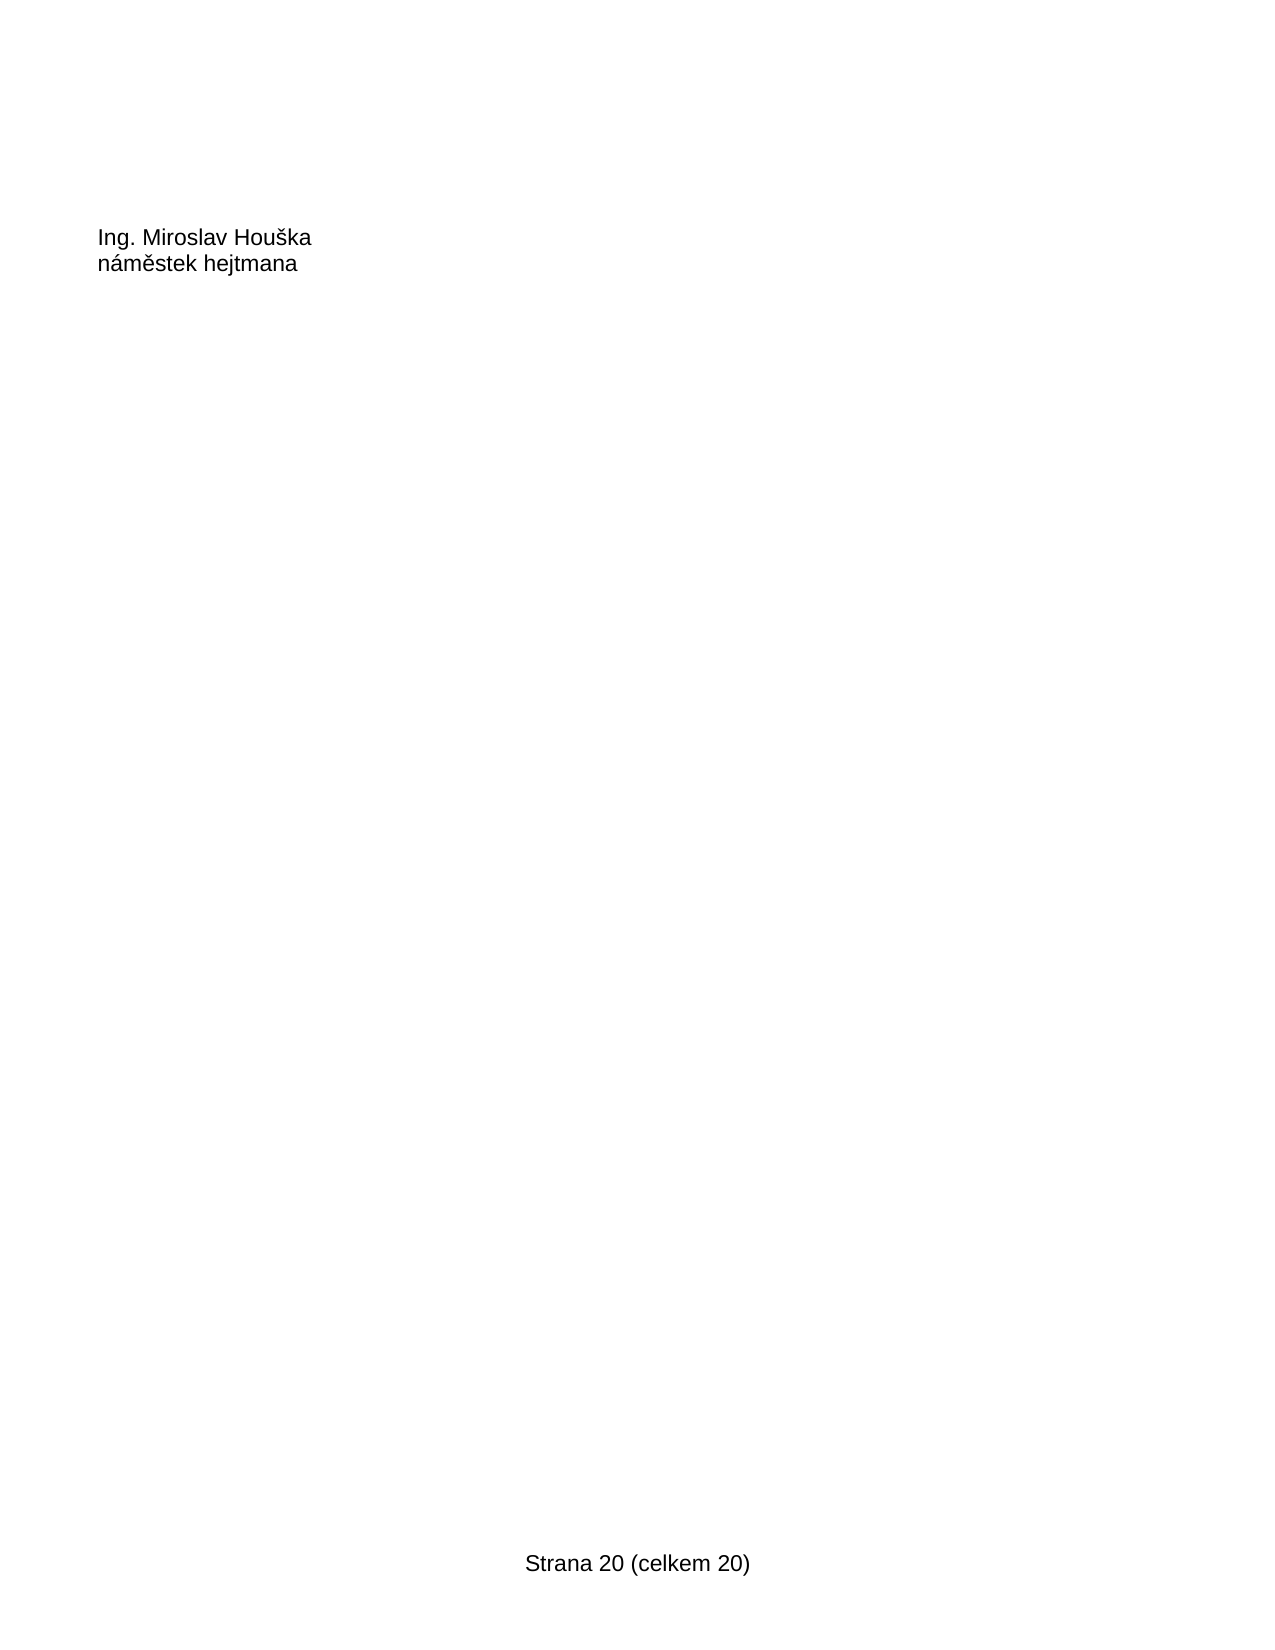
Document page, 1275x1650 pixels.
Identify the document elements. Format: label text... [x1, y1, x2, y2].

text náměstek hejtmana [97, 250, 1166, 276]
text Ing. Miroslav Houška [97, 223, 1166, 250]
